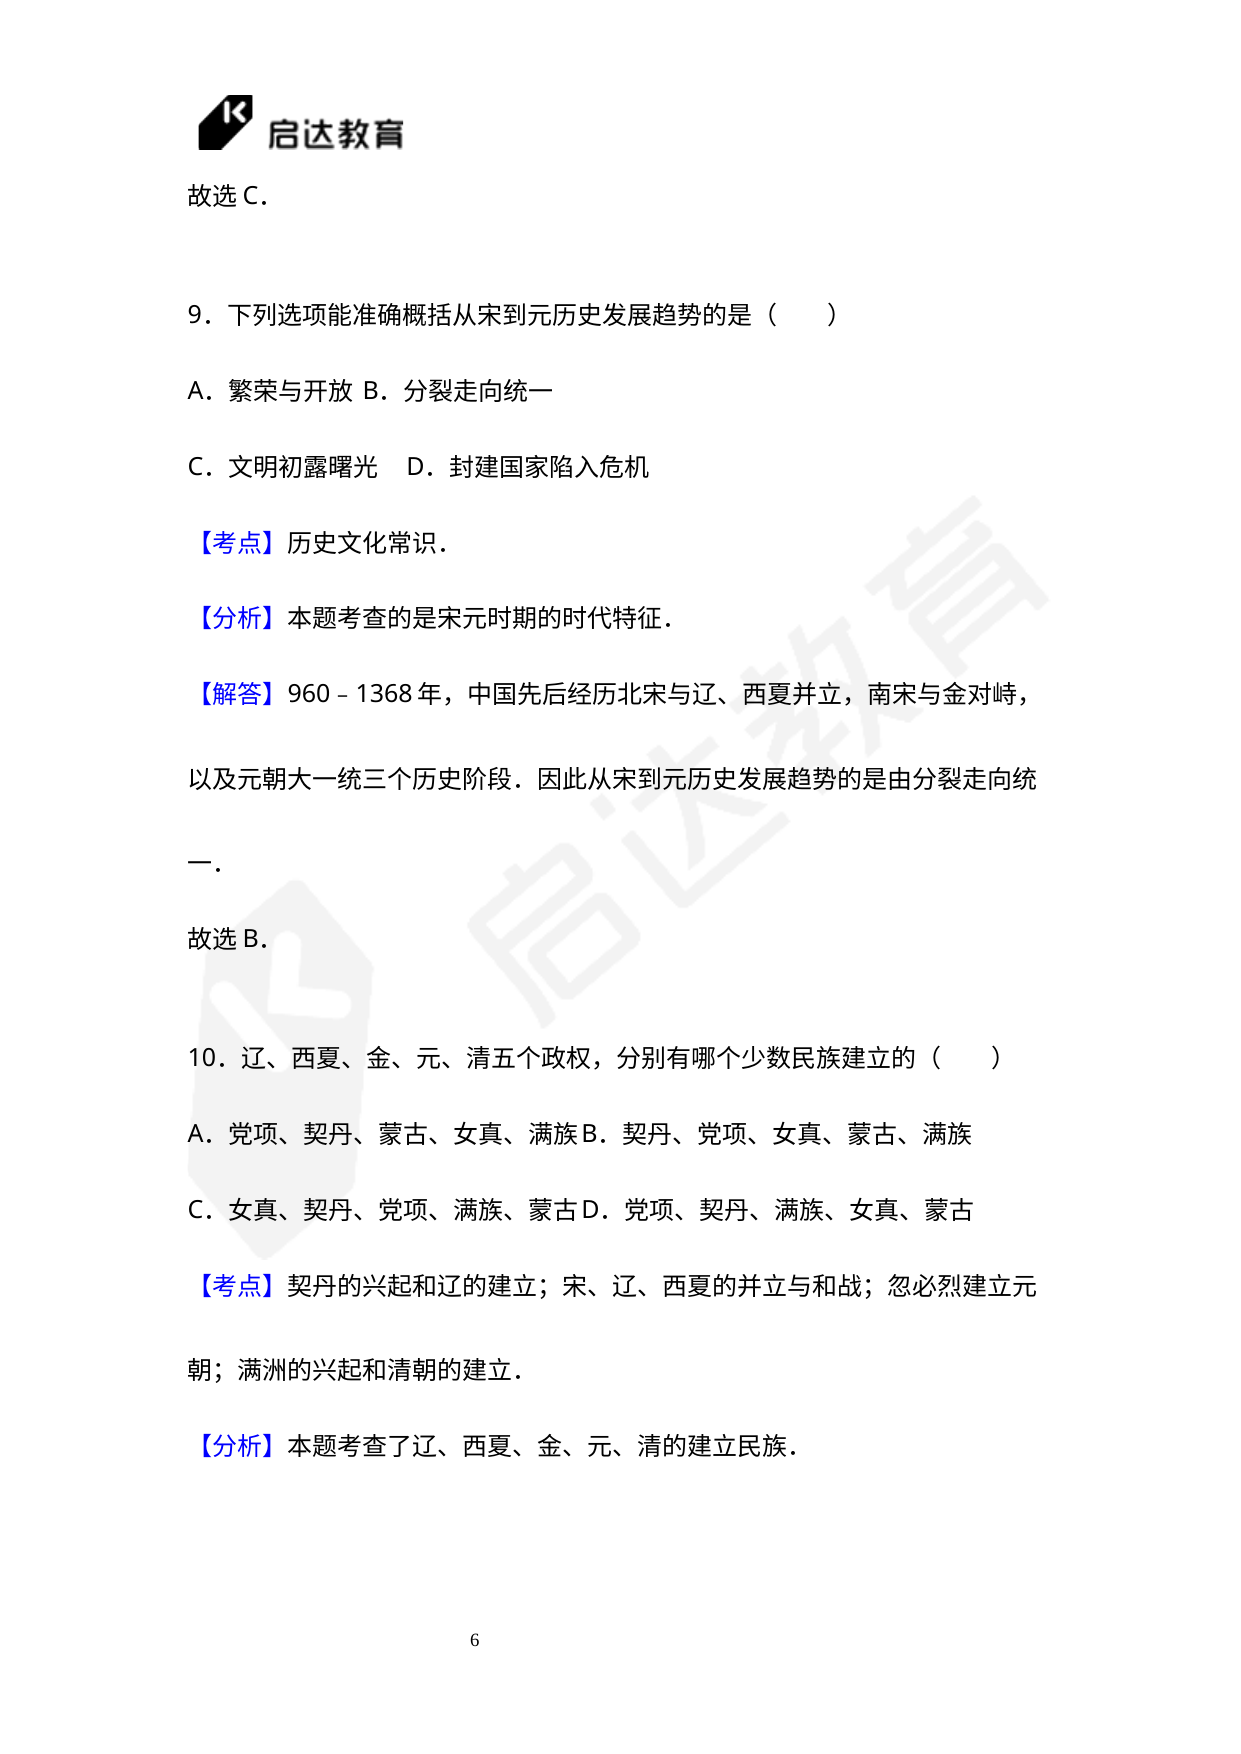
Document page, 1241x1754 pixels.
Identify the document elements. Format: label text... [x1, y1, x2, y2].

text 故选B． [187, 905, 1053, 970]
text C．文明初露曙光 D．封建国家陷入危机 [187, 433, 1053, 498]
text 【解答】960﹣1368年，中国先后经历北宋与辽、西夏并立，南宋与金对峙，以及元朝大一统三个历史阶段．因此从宋到元历史发展趋势的是由分裂走向统一． [187, 660, 1053, 894]
text A．党项、契丹、蒙古、女真、满族 B．契丹、党项、女真、蒙古、满族 [187, 1100, 1053, 1165]
text A．繁荣与开放 B．分裂走向统一 [187, 357, 1053, 422]
text 【分析】本题考查了辽、西夏、金、元、清的建立民族． [187, 1412, 1053, 1477]
text C．女真、契丹、党项、满族、蒙古 D．党项、契丹、满族、女真、蒙古 [187, 1176, 1053, 1241]
text 【考点】历史文化常识． [187, 509, 1053, 574]
text 10．辽、西夏、金、元、清五个政权，分别有哪个少数民族建立的（ ） [187, 1024, 1053, 1089]
picture [198, 95, 404, 150]
text 【考点】契丹的兴起和辽的建立；宋、辽、西夏的并立与和战；忽必烈建立元朝；满洲的兴起和清朝的建立． [187, 1252, 1053, 1401]
text 9．下列选项能准确概括从宋到元历史发展趋势的是（ ） [187, 281, 1053, 346]
text 【分析】本题考查的是宋元时期的时代特征． [187, 584, 1053, 649]
text 故选C． [187, 162, 1053, 227]
